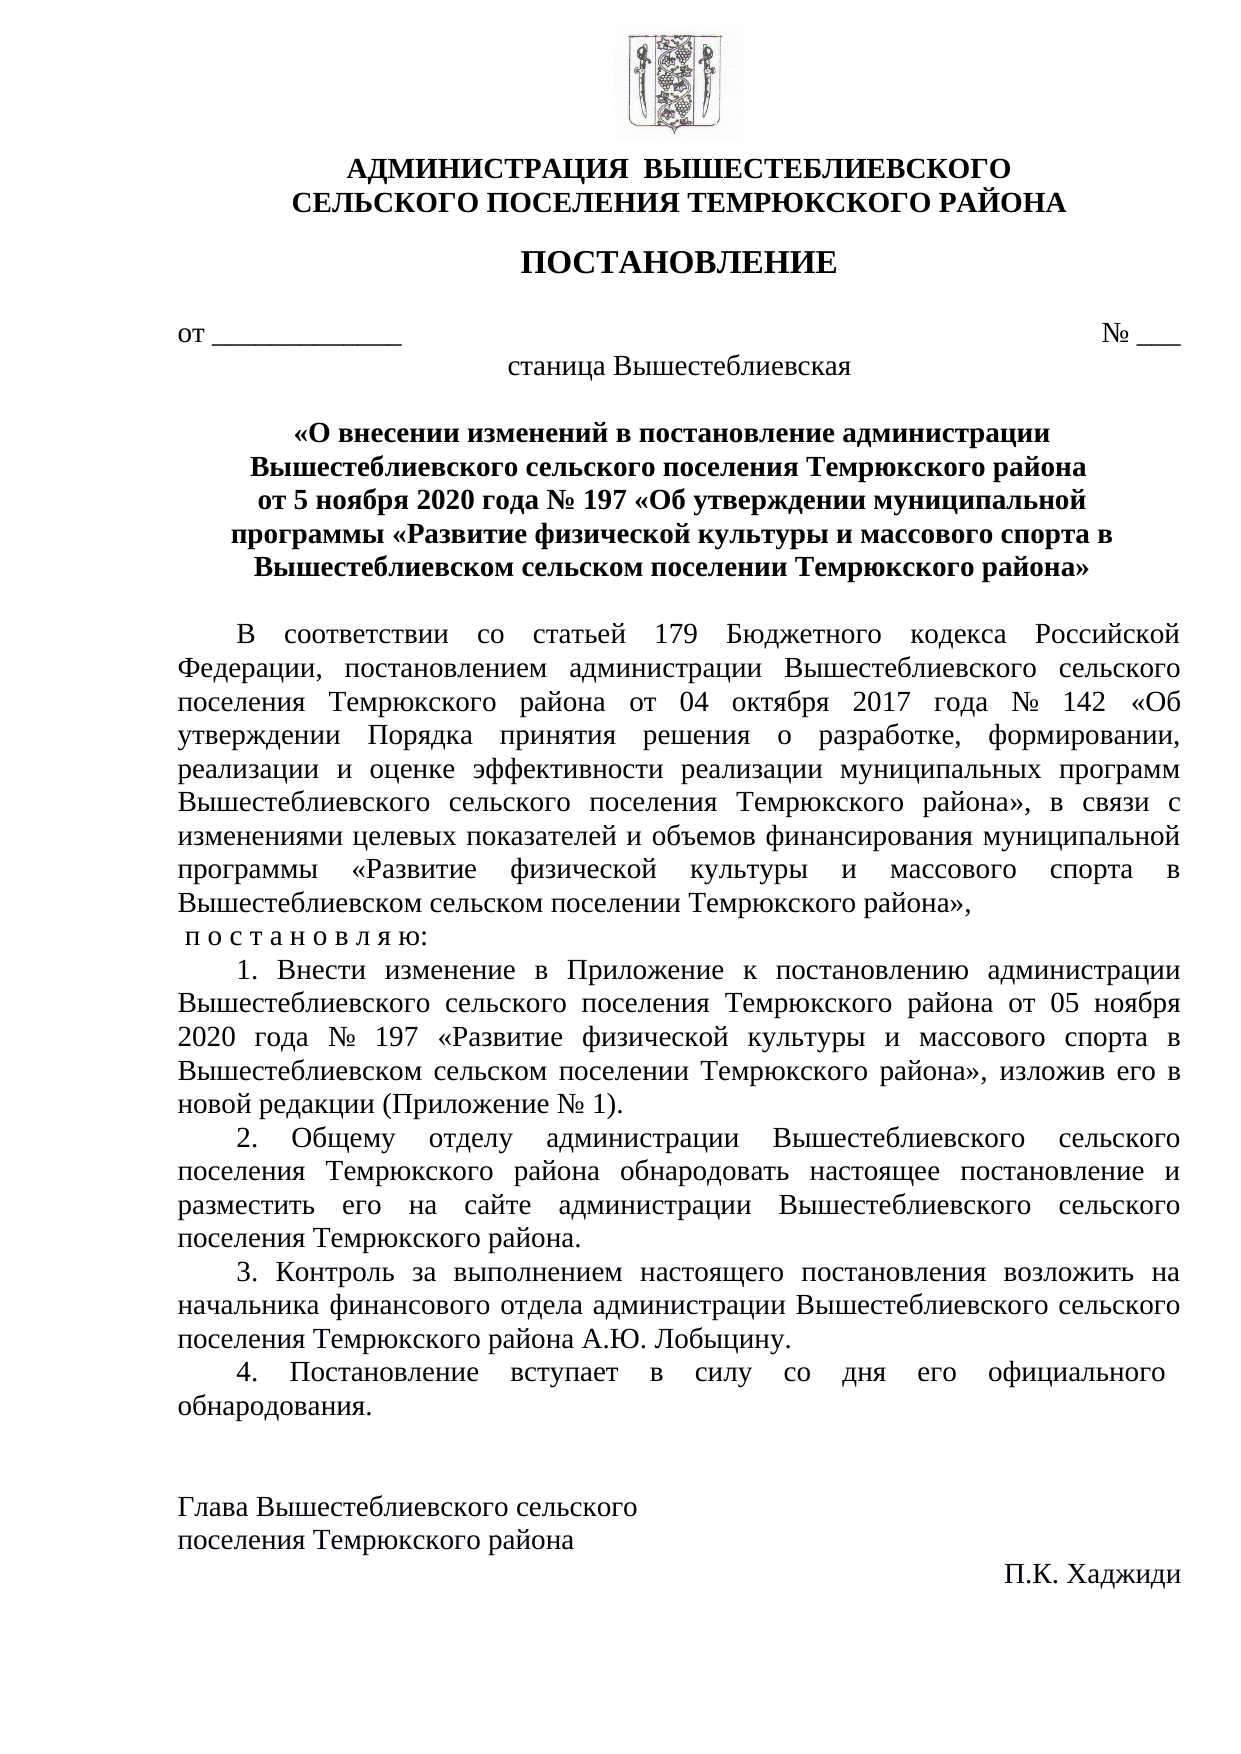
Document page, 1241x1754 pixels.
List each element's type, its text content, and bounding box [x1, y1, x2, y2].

text 2. Общему отделу администрации Вышестеблиевского сельского поселения Темрюкского района обнародовать настоящее постановление и разместить его на сайте администрации Вышестеблиевского сельского поселения Темрюкского района. [177, 1120, 1181, 1254]
text 3. Контроль за выполнением настоящего постановления возложить на начальника финансового отдела администрации Вышестеблиевского сельского поселения Темрюкского района А.Ю. Лобыцину. [177, 1254, 1181, 1354]
text 4. Постановление вступает в силу со дня его официального обнародования. [177, 1354, 1167, 1422]
text поселения Темрюкского района [177, 1522, 1181, 1556]
picture [614, 24, 744, 141]
text АДМИНИСТРАЦИЯ ВЫШЕСТЕБЛИЕВСКОГО [177, 152, 1181, 185]
text В соответствии со статьей 179 Бюджетного кодекса Российской Федерации, постановлением администрации Вышестеблиевского сельского поселения Темрюкского района от 04 октября 2017 года № 142 «Об утверждении Порядка принятия решения о разработке, формировании, реализации и оценке эффективности реализации муниципальных программ Вышестеблиевского сельского поселения Темрюкского района», в связи с изменениями целевых показателей и объемов финансирования муниципальной программы «Развитие физической культуры и массового спорта в Вышестеблиевском сельском поселении Темрюкского района», [177, 617, 1181, 918]
text п о с т а н о в л я ю: [177, 918, 1181, 952]
text П.К. Хаджиди [177, 1556, 1181, 1589]
text станица Вышестеблиевская [177, 348, 1181, 382]
text от _____________ № ___ [177, 315, 1181, 348]
text 1. Внести изменение в Приложение к постановлению администрации Вышестеблиевского сельского поселения Темрюкского района от 05 ноября 2020 года № 197 «Развитие физической культуры и массового спорта в Вышестеблиевском сельском поселении Темрюкского района», изложив его в новой редакции (Приложение № 1). [177, 952, 1181, 1120]
text СЕЛЬСКОГО ПОСЕЛЕНИЯ ТЕМРЮКСКОГО РАЙОНА [177, 185, 1181, 219]
text Глава Вышестеблиевского сельского [177, 1489, 1181, 1522]
text ПОСТАНОВЛЕНИЕ [177, 243, 1181, 281]
text «О внесении изменений в постановление администрации Вышестеблиевского сельского поселения Темрюкского района от 5 ноября 2020 года № 197 «Об утверждении муниципальной программы «Развитие физической культуры и массового спорта в Вышестеблиевском сельском поселении Темрюкского района» [177, 415, 1167, 583]
